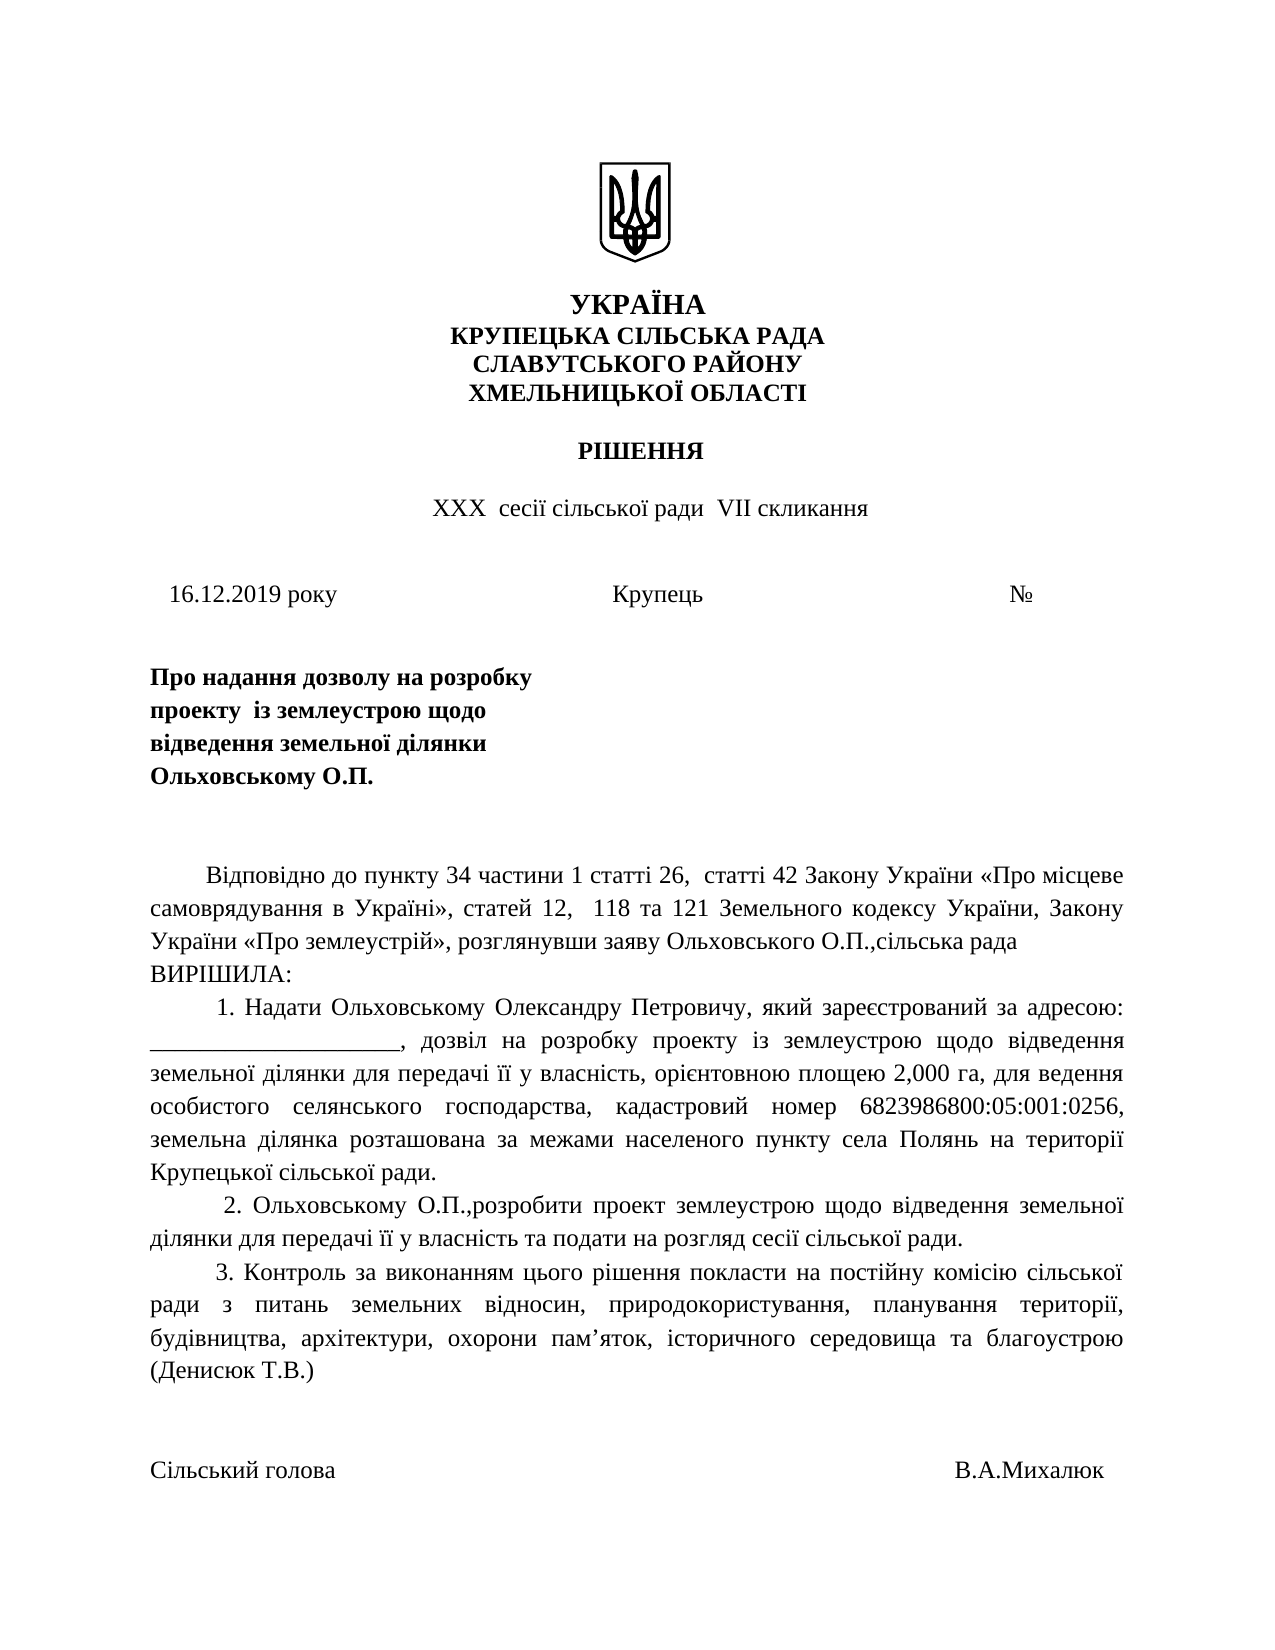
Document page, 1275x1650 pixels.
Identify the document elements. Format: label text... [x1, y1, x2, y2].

text 3. Контроль за виконанням цього рішення покласти на постійну комісію сільської ради з питань земельних відносин, природокористування, планування території, будівництва, архітектури, охорони пам’яток, історичного середовища та благоустрою (Денисюк Т.В.) [150, 1257, 1125, 1384]
text КРУПЕЦЬКА СІЛЬСЬКА РАДА [150, 321, 1125, 349]
text РІШЕННЯ [150, 436, 1125, 464]
text 2. Ольховському О.П.,розробити проект землеустрою щодо відведення земельної ділянки для передачі її у власність та подати на розгляд сесії сільської ради. [150, 1191, 1125, 1252]
text Про надання дозволу на розробку [150, 662, 1125, 691]
text Відповідно до пункту 34 частини 1 статті 26, статті 42 Закону України «Про місцеве самоврядування в Україні», статей 12, 118 та 121 Земельного кодексу України, Закону України «Про землеустрій», розглянувши заяву Ольховського О.П.,сільська рада [150, 860, 1125, 955]
text 1. Надати Ольховському Олександру Петровичу, який зареєстрований за адресою: ____________________, дозвіл на розробку проекту із землеустрою щодо відведення земельної ділянки для передачі її у власність, орієнтовною площею 2,000 га, для ведення особистого селянського господарства, кадастровий номер 6823986800:05:001:0256, земельна ділянка розташована за межами населеного пункту села Полянь на території Крупецької сільської ради. [150, 992, 1125, 1186]
text 16.12.2019 року Крупець № [150, 579, 1125, 608]
text Ольховському О.П. [150, 761, 1125, 790]
text ХМЕЛЬНИЦЬКОЇ ОБЛАСТІ [150, 378, 1125, 407]
text проекту із землеустрою щодо [150, 695, 1125, 724]
text ВИРІШИЛА: [150, 959, 1125, 988]
text відведення земельної ділянки [150, 728, 1125, 757]
text Сільський голова В.А.Михалюк [150, 1455, 1125, 1483]
text СЛАВУТСЬКОГО РАЙОНУ [150, 349, 1125, 378]
text ХХХ сесії сільської ради VІІ скликання [150, 493, 1125, 522]
text УКРАЇНА [150, 287, 1125, 321]
